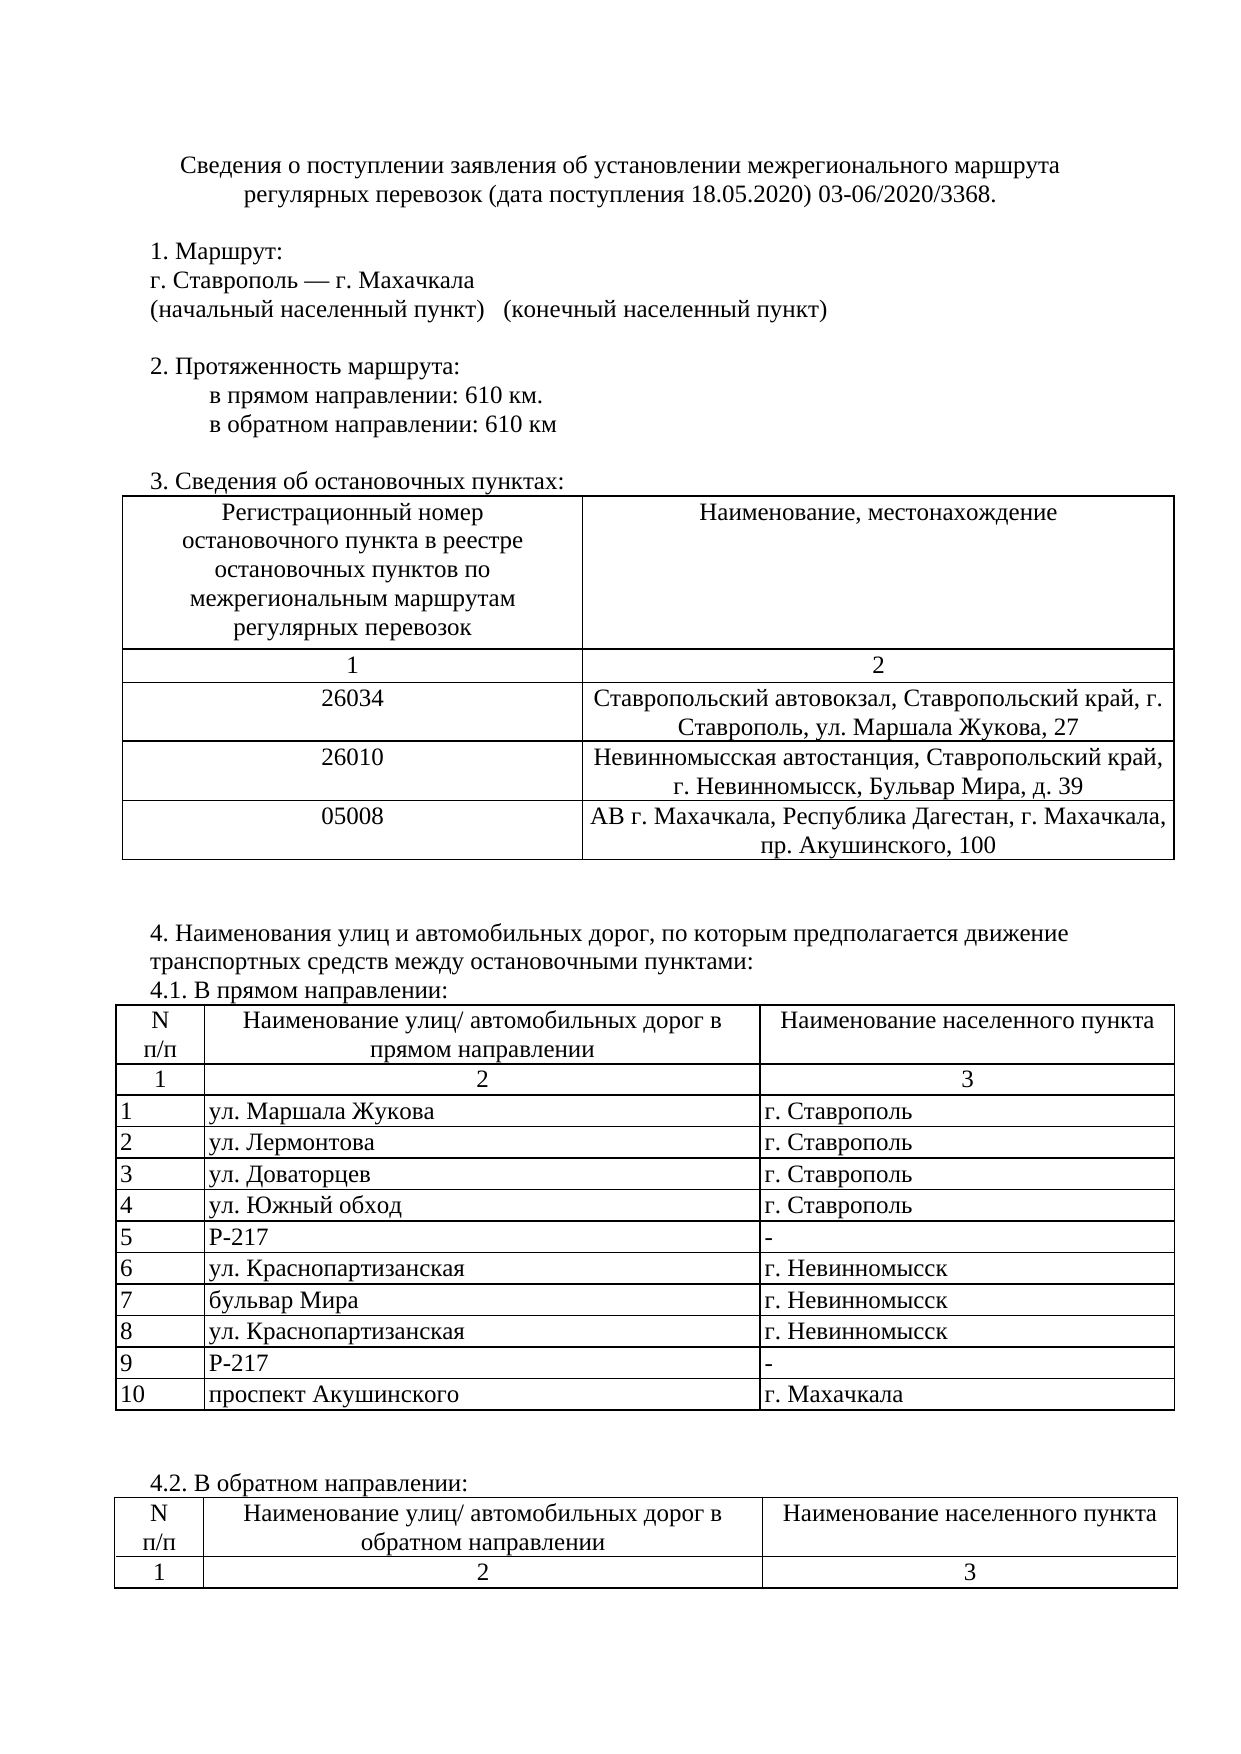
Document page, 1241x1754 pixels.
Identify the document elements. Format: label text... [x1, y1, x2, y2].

table_cell 6 [117, 1253, 204, 1283]
table_cell 26034 [123, 683, 582, 740]
table_cell 2 [117, 1127, 204, 1157]
table_header Наименование населенного пункта [761, 1006, 1174, 1063]
table_cell - [761, 1348, 1174, 1377]
table_cell 3 [763, 1556, 1177, 1587]
table_cell Р-217 [205, 1348, 759, 1377]
table_cell 3 [761, 1065, 1174, 1094]
text (начальный населенный пункт) (конечный населенный пункт) [150, 294, 1090, 322]
table_cell 3 [117, 1159, 204, 1189]
text в обратном направлении: 610 км [150, 409, 1090, 437]
table_cell г. Невинномысск [761, 1285, 1174, 1314]
text 4.1. В прямом направлении: [150, 975, 1090, 1004]
table_cell 1 [117, 1065, 204, 1094]
table_cell бульвар Мира [205, 1285, 759, 1314]
text 4. Наименования улиц и автомобильных дорог, по которым предполагается движение транспортных средств между остановочными пунктами: [150, 918, 1090, 975]
table_cell г. Ставрополь [761, 1190, 1174, 1220]
text г. Ставрополь — г. Махачкала [150, 265, 1090, 294]
text в прямом направлении: 610 км. [150, 380, 1090, 409]
table_cell 05008 [123, 801, 582, 858]
table_cell АВ г. Махачкала, Республика Дагестан, г. Махачкала, пр. Акушинского, 100 [583, 801, 1173, 858]
table_cell 7 [117, 1285, 204, 1314]
table_cell ул. Лермонтова [205, 1127, 759, 1157]
table_cell 1 [117, 1096, 204, 1126]
table_header Наименование улиц/ автомобильных дорог в прямом направлении [205, 1006, 759, 1063]
table_cell ул. Доваторцев [205, 1159, 759, 1189]
table_cell г. Махачкала [761, 1379, 1174, 1409]
table_header N п/п [117, 1006, 204, 1063]
table_cell Р-217 [205, 1222, 759, 1252]
table_cell ул. Южный обход [205, 1190, 759, 1220]
table_header Наименование, местонахождение [583, 497, 1173, 648]
table_cell 2 [204, 1557, 762, 1587]
table_cell 2 [583, 650, 1173, 681]
table_header Регистрационный номер остановочного пункта в реестре остановочных пунктов по межрегиональным маршрутам регулярных перевозок [123, 497, 582, 648]
table_header N п/п [115, 1498, 203, 1556]
table_cell 5 [117, 1222, 204, 1252]
table_cell ул. Краснопартизанская [205, 1253, 759, 1283]
table_cell Ставропольский автовокзал, Ставропольский край, г. Ставрополь, ул. Маршала Жукова, 27 [583, 683, 1173, 740]
table_cell - [761, 1222, 1174, 1252]
table_cell Невинномысская автостанция, Ставропольский край, г. Невинномысск, Бульвар Мира, д. 39 [583, 742, 1173, 799]
text 3. Сведения об остановочных пунктах: [150, 466, 1090, 495]
table_cell г. Ставрополь [761, 1096, 1174, 1126]
table_cell ул. Маршала Жукова [205, 1096, 759, 1126]
table_cell г. Ставрополь [761, 1159, 1174, 1189]
table_cell 10 [117, 1379, 204, 1409]
text 4.2. В обратном направлении: [150, 1468, 1090, 1497]
table_header Наименование улиц/ автомобильных дорог в обратном направлении [204, 1498, 762, 1556]
table_cell 1 [115, 1557, 203, 1587]
text 2. Протяженность маршрута: [150, 351, 1090, 380]
text Сведения о поступлении заявления об установлении межрегионального маршрута регулярных перевозок (дата поступления 18.05.2020) 03-06/2020/3368. [150, 150, 1090, 207]
text 1. Маршрут: [150, 236, 1090, 265]
table_header Наименование населенного пункта [763, 1498, 1177, 1556]
table_cell 1 [123, 650, 582, 681]
table_cell 2 [205, 1065, 759, 1094]
table_cell г. Ставрополь [761, 1127, 1174, 1157]
table_cell г. Невинномысск [761, 1253, 1174, 1283]
table_cell 9 [117, 1348, 204, 1377]
table_cell 26010 [123, 742, 582, 799]
table_cell 4 [117, 1190, 204, 1220]
table_cell 8 [117, 1316, 204, 1346]
table_cell г. Невинномысск [761, 1316, 1174, 1346]
table_cell проспект Акушинского [205, 1379, 759, 1409]
table_cell ул. Краснопартизанская [205, 1316, 759, 1346]
